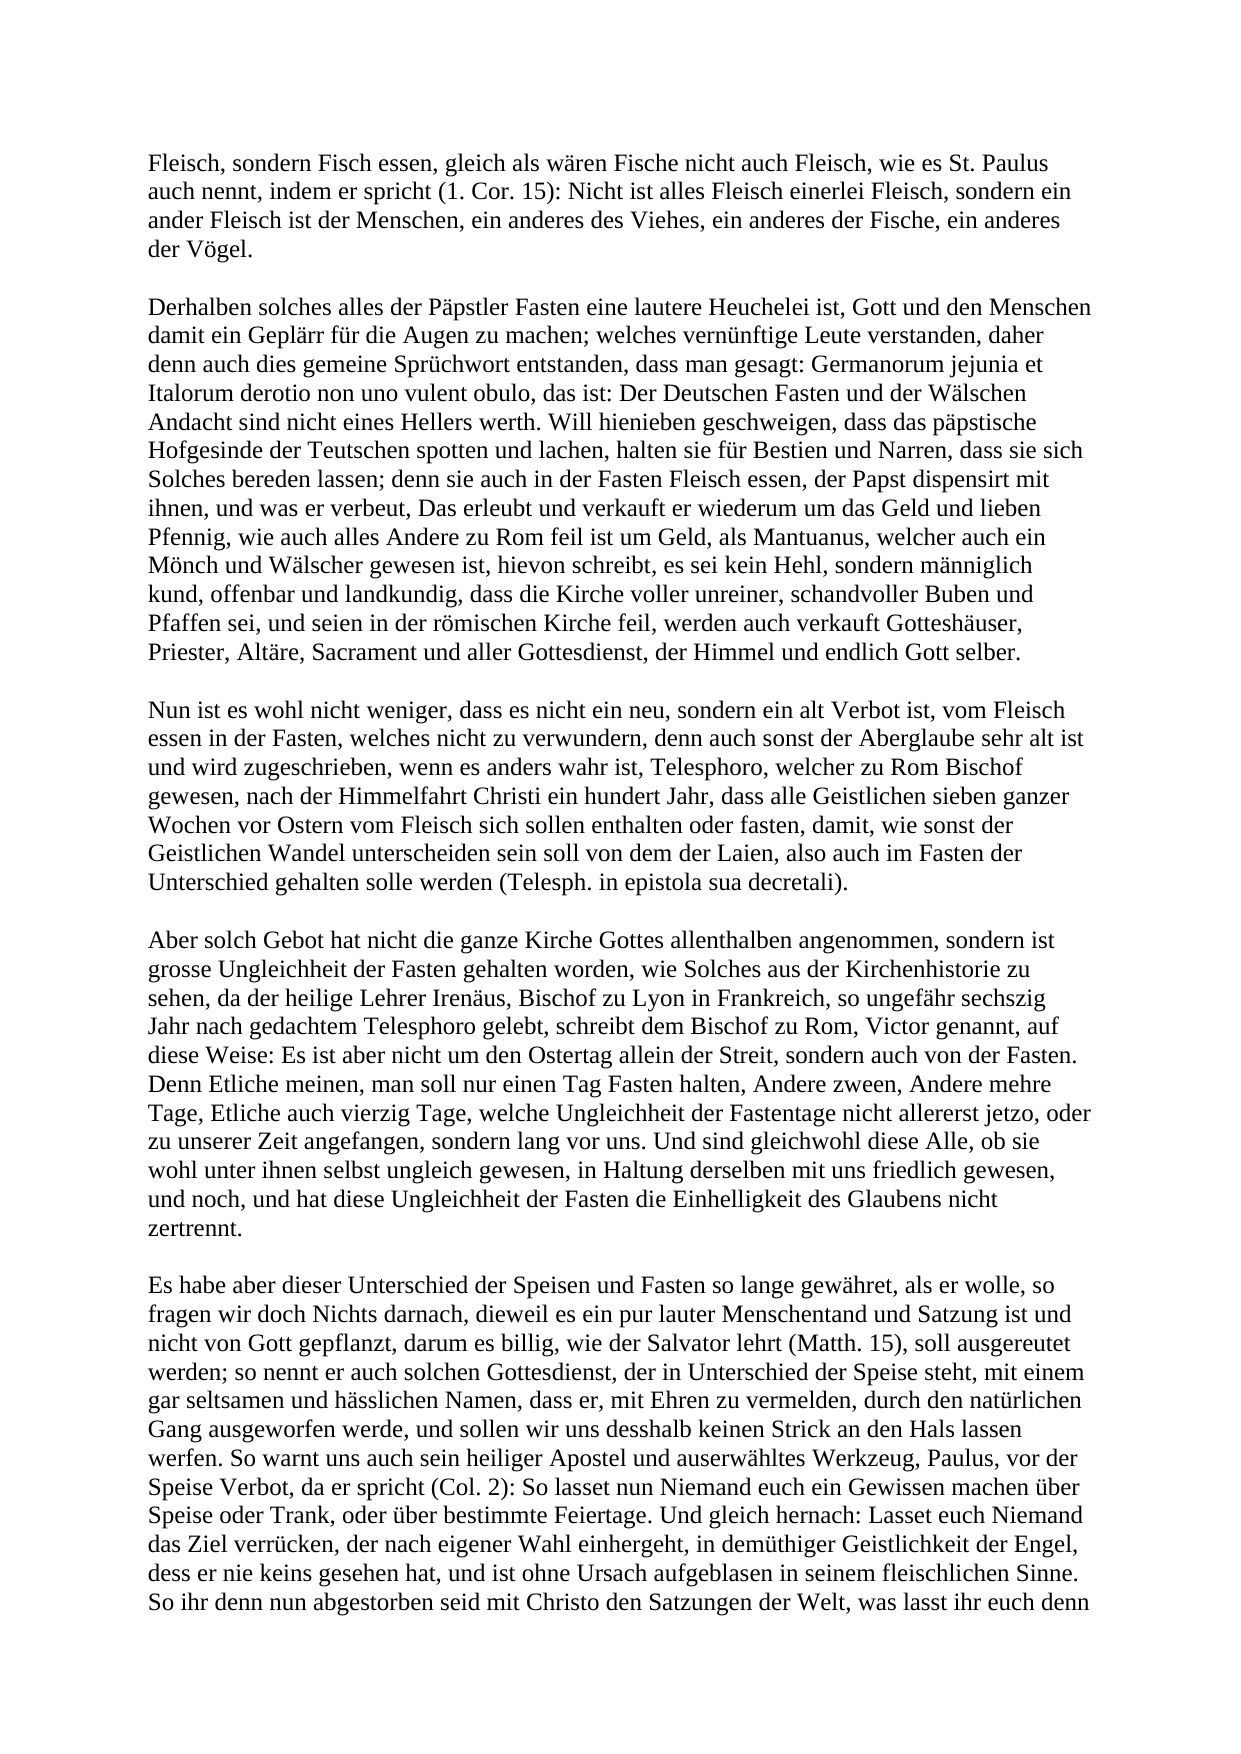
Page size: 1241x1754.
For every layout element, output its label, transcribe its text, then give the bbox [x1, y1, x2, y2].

text Derhalben solches alles der Päpstler Fasten eine lautere Heuchelei ist, Gott und den Menschen damit ein Geplärr für die Augen zu machen; welches vernünftige Leute verstanden, daher denn auch dies gemeine Sprüchwort entstanden, dass man gesagt: Germanorum jejunia et Italorum derotio non uno vulent obulo, das ist: Der Deutschen Fasten und der Wälschen Andacht sind nicht eines Hellers werth. Will hienieben geschweigen, dass das päpstische Hofgesinde der Teutschen spotten und lachen, halten sie für Bestien und Narren, dass sie sich Solches bereden lassen; denn sie auch in der Fasten Fleisch essen, der Papst dispensirt mit ihnen, und was er verbeut, Das erleubt und verkauft er wiederum um das Geld und lieben Pfennig, wie auch alles Andere zu Rom feil ist um Geld, als Mantuanus, welcher auch ein Mönch und Wälscher gewesen ist, hievon schreibt, es sei kein Hehl, sondern männiglich kund, offenbar und landkundig, dass die Kirche voller unreiner, schandvoller Buben und Pfaffen sei, und seien in der römischen Kirche feil, werden auch verkauft Gotteshäuser, Priester, Altäre, Sacrament und aller Gottesdienst, der Himmel und endlich Gott selber. [148, 292, 1093, 666]
text Nun ist es wohl nicht weniger, dass es nicht ein neu, sondern ein alt Verbot ist, vom Fleisch essen in der Fasten, welches nicht zu verwundern, denn auch sonst der Aberglaube sehr alt ist und wird zugeschrieben, wenn es anders wahr ist, Telesphoro, welcher zu Rom Bischof gewesen, nach der Himmelfahrt Christi ein hundert Jahr, dass alle Geistlichen sieben ganzer Wochen vor Ostern vom Fleisch sich sollen enthalten oder fasten, damit, wie sonst der Geistlichen Wandel unterscheiden sein soll von dem der Laien, also auch im Fasten der Unterschied gehalten solle werden (Telesph. in epistola sua decretali). [148, 695, 1093, 896]
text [148, 1271, 1093, 1616]
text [148, 148, 1093, 263]
text Aber solch Gebot hat nicht die ganze Kirche Gottes allenthalben angenommen, sondern ist grosse Ungleichheit der Fasten gehalten worden, wie Solches aus der Kirchenhistorie zu sehen, da der heilige Lehrer Irenäus, Bischof zu Lyon in Frankreich, so ungefähr sechszig Jahr nach gedachtem Telesphoro gelebt, schreibt dem Bischof zu Rom, Victor genannt, auf diese Weise: Es ist aber nicht um den Ostertag allein der Streit, sondern auch von der Fasten. Denn Etliche meinen, man soll nur einen Tag Fasten halten, Andere zween, Andere mehre Tage, Etliche auch vierzig Tage, welche Ungleichheit der Fastentage nicht allererst jetzo, oder zu unserer Zeit angefangen, sondern lang vor uns. Und sind gleichwohl diese Alle, ob sie wohl unter ihnen selbst ungleich gewesen, in Haltung derselben mit uns friedlich gewesen, und noch, und hat diese Ungleichheit der Fasten die Einhelligkeit des Glaubens nicht zertrennt. [148, 925, 1093, 1241]
